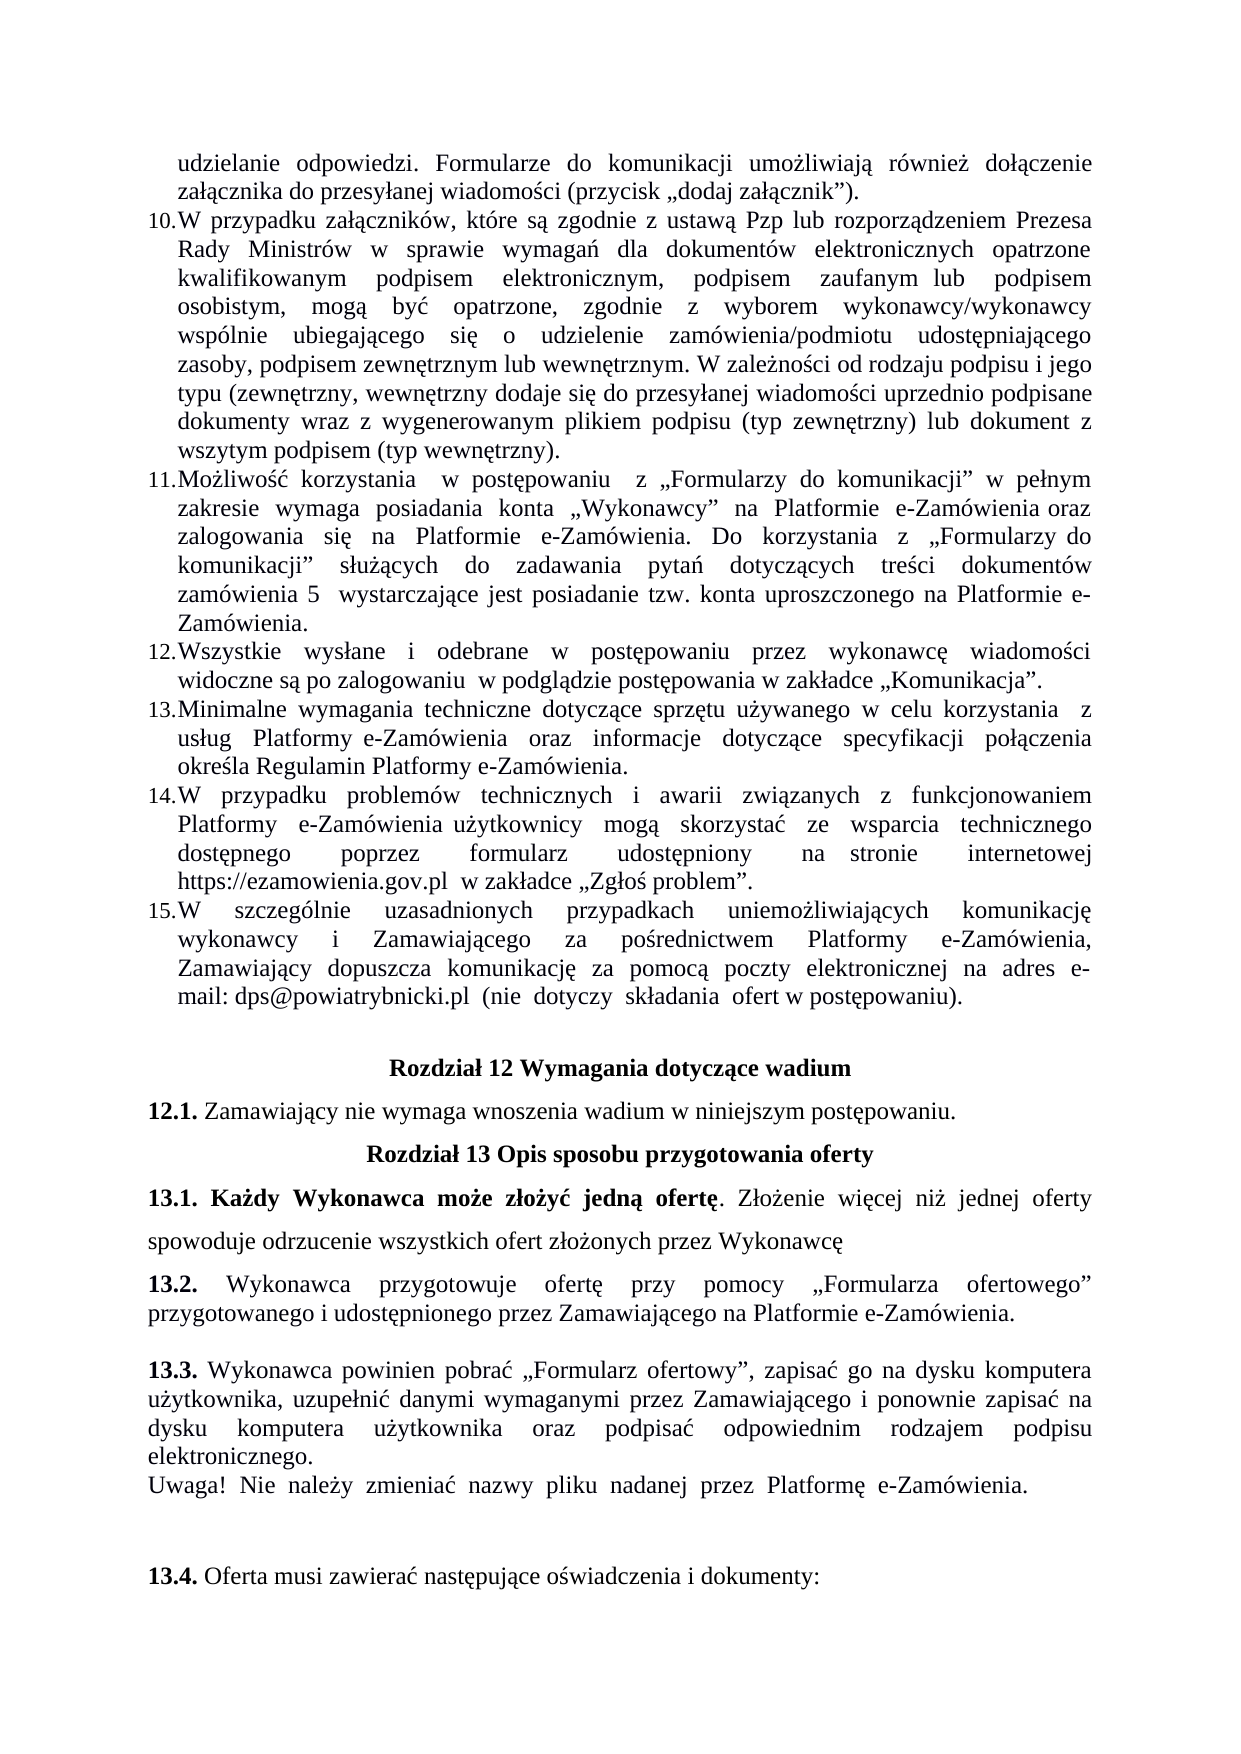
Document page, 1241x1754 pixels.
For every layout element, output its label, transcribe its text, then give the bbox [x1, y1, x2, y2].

text 13.1. Każdy Wykonawca może złożyć jedną ofertę. Złożenie więcej niż jednej oferty spowoduje odrzucenie wszystkich ofert złożonych przez Wykonawcę [148, 1183, 1093, 1254]
text 13.4. Oferta musi zawierać następujące oświadczenia i dokumenty: [148, 1561, 1093, 1590]
text 12.1. Zamawiający nie wymaga wnoszenia wadium w niniejszym postępowaniu. [148, 1096, 1093, 1125]
list W przypadku załączników, które są zgodnie z ustawą Pzp lub rozporządzeniem Prezesa Rady Ministrów w sprawie wymagań dla dokumentów elektronicznych opatrzone kwalifikowanym podpisem elektronicznym, podpisem zaufanym lub podpisem osobistym, mogą być opatrzone, zgodnie z wyborem wykonawcy/wykonawcy wspólnie ubiegającego się o udzielenie zamówienia/podmiotu udostępniającego zasoby, podpisem zewnętrznym lub wewnętrznym. W zależności od rodzaju podpisu i jego typu (zewnętrzny, wewnętrzny dodaje się do przesyłanej wiadomości uprzednio podpisane dokumenty wraz z wygenerowanym plikiem podpisu (typ zewnętrzny) lub dokument z wszytym podpisem (typ wewnętrzny). [148, 205, 1093, 464]
list W przypadku problemów technicznych i awarii związanych z funkcjonowaniem Platformy e-Zamówienia użytkownicy mogą skorzystać ze wsparcia technicznego dostępnego poprzez formularz udostępniony na stronie internetowej https://ezamowienia.gov.pl w zakładce „Zgłoś problem”. [148, 780, 1093, 895]
text 13.2. Wykonawca przygotowuje ofertę przy pomocy „Formularza ofertowego” przygotowanego i udostępnionego przez Zamawiającego na Platformie e-Zamówienia. [148, 1269, 1093, 1326]
text Uwaga! Nie należy zmieniać nazwy pliku nadanej przez Platformę e-Zamówienia. [148, 1470, 1093, 1499]
list Minimalne wymagania techniczne dotyczące sprzętu używanego w celu korzystania z usług Platformy e-Zamówienia oraz informacje dotyczące specyfikacji połączenia określa Regulamin Platformy e-Zamówienia. [148, 694, 1093, 780]
text Rozdział 13 Opis sposobu przygotowania oferty [148, 1139, 1093, 1168]
list W szczególnie uzasadnionych przypadkach uniemożliwiających komunikację wykonawcy i Zamawiającego za pośrednictwem Platformy e-Zamówienia, Zamawiający dopuszcza komunikację za pomocą poczty elektronicznej na adres e-mail: dps@powiatrybnicki.pl (nie dotyczy składania ofert w postępowaniu). [148, 895, 1093, 1010]
text 13.3. Wykonawca powinien pobrać „Formularz ofertowy”, zapisać go na dysku komputera użytkownika, uzupełnić danymi wymaganymi przez Zamawiającego i ponownie zapisać na dysku komputera użytkownika oraz podpisać odpowiednim rodzajem podpisu elektronicznego. [148, 1355, 1093, 1470]
list Możliwość korzystania w postępowaniu z „Formularzy do komunikacji” w pełnym zakresie wymaga posiadania konta „Wykonawcy” na Platformie e-Zamówienia oraz zalogowania się na Platformie e-Zamówienia. Do korzystania z „Formularzy do komunikacji” służących do zadawania pytań dotyczących treści dokumentów zamówienia 5 wystarczające jest posiadanie tzw. konta uproszczonego na Platformie e-Zamówienia. [148, 464, 1093, 636]
text Rozdział 12 Wymagania dotyczące wadium [148, 1053, 1093, 1082]
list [148, 148, 1093, 205]
list Wszystkie wysłane i odebrane w postępowaniu przez wykonawcę wiadomości widoczne są po zalogowaniu w podglądzie postępowania w zakładce „Komunikacja”. [148, 636, 1093, 694]
